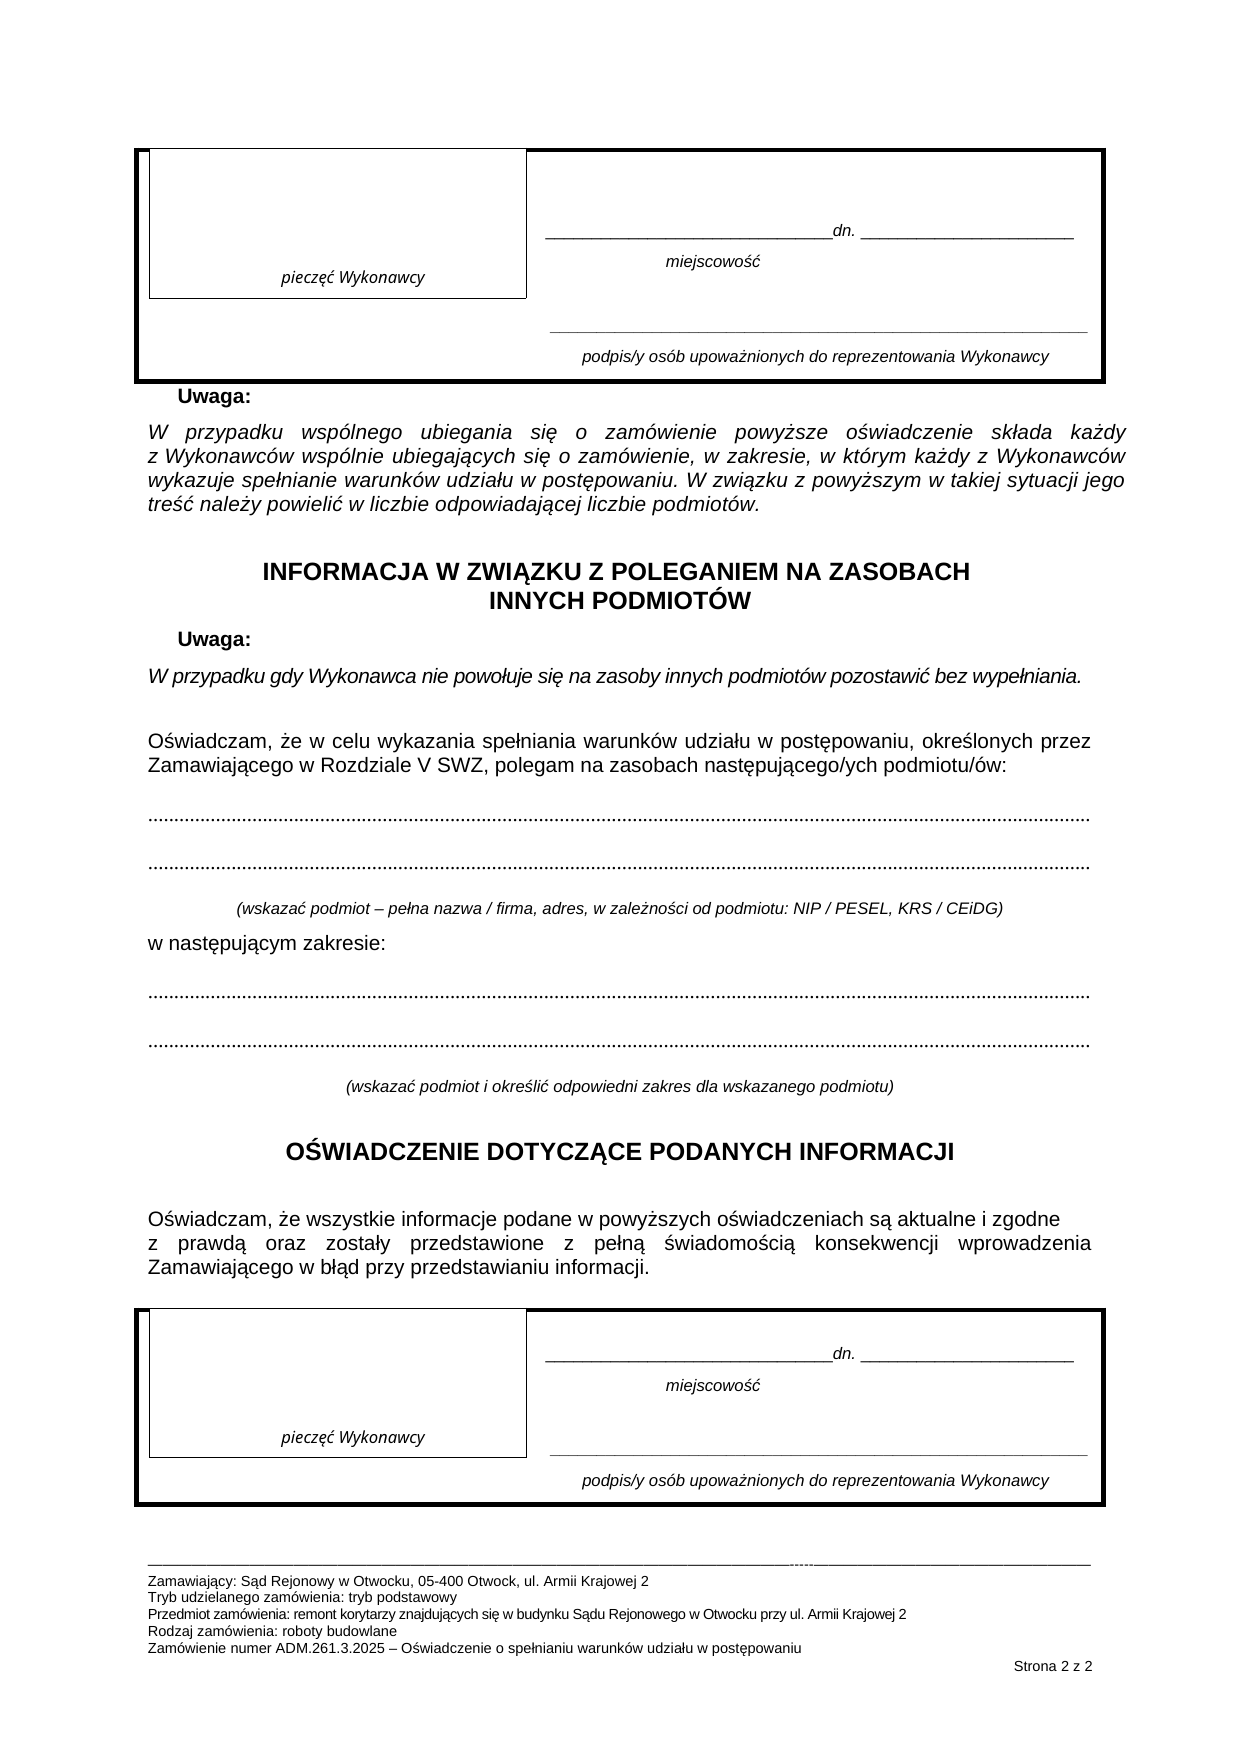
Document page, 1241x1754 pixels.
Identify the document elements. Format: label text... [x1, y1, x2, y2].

text W przypadku gdy Wykonawca nie powołuje się na zasoby innych podmiotów pozostawić bez wypełniania. [148, 663, 1127, 687]
text Uwaga: [177, 627, 1127, 651]
text ..................................................................................................................................................................................... [148, 802, 1092, 826]
text W przypadku wspólnego ubiegania się o zamówienie powyższe oświadczenie składa każdy z Wykonawców wspólnie ubiegających się o zamówienie, w zakresie, w którym każdy z Wykonawców wykazuje spełnianie warunków udziału w postępowaniu. W związku z powyższym w takiej sytuacji jego treść należy powielić w liczbie odpowiadającej liczbie podmiotów. [148, 420, 1127, 516]
text Oświadczam, że wszystkie informacje podane w powyższych oświadczeniach są aktualne i zgodne z prawdą oraz zostały przedstawione z pełną świadomością konsekwencji wprowadzenia Zamawiającego w błąd przy przedstawianiu informacji. [148, 1207, 1092, 1279]
text INFORMACJA W ZWIĄZKU Z POLEGANIEM NA ZASOBACH INNYCH PODMIOTÓW [148, 557, 1092, 614]
table_header _______________________________dn. _______________________ miejscowość __________________________________________________________ podpis/y osób upoważnionych do reprezentowania Wykonawcy [505, 152, 1101, 379]
text OŚWIADCZENIE DOTYCZĄCE PODANYCH INFORMACJI [148, 1137, 1092, 1166]
text (wskazać podmiot – pełna nazwa / firma, adres, w zależności od podmiotu: NIP / PESEL, KRS / CEiDG) [148, 899, 1092, 918]
table_header _______________________________dn. _______________________ miejscowość __________________________________________________________ podpis/y osób upoważnionych do reprezentowania Wykonawcy [505, 1312, 1101, 1502]
table_header [139, 1312, 505, 1502]
text ..................................................................................................................................................................................... [148, 1028, 1092, 1052]
text (wskazać podmiot i określić odpowiedni zakres dla wskazanego podmiotu) [148, 1076, 1092, 1096]
text ..................................................................................................................................................................................... [148, 979, 1092, 1003]
table_header [139, 152, 505, 379]
text ..................................................................................................................................................................................... [148, 850, 1092, 874]
text Uwaga: [177, 383, 1127, 407]
text w następującym zakresie: [148, 930, 1092, 954]
text Oświadczam, że w celu wykazania spełniania warunków udziału w postępowaniu, określonych przez Zamawiającego w Rozdziale V SWZ, polegam na zasobach następującego/ych podmiotu/ów: [148, 729, 1092, 777]
